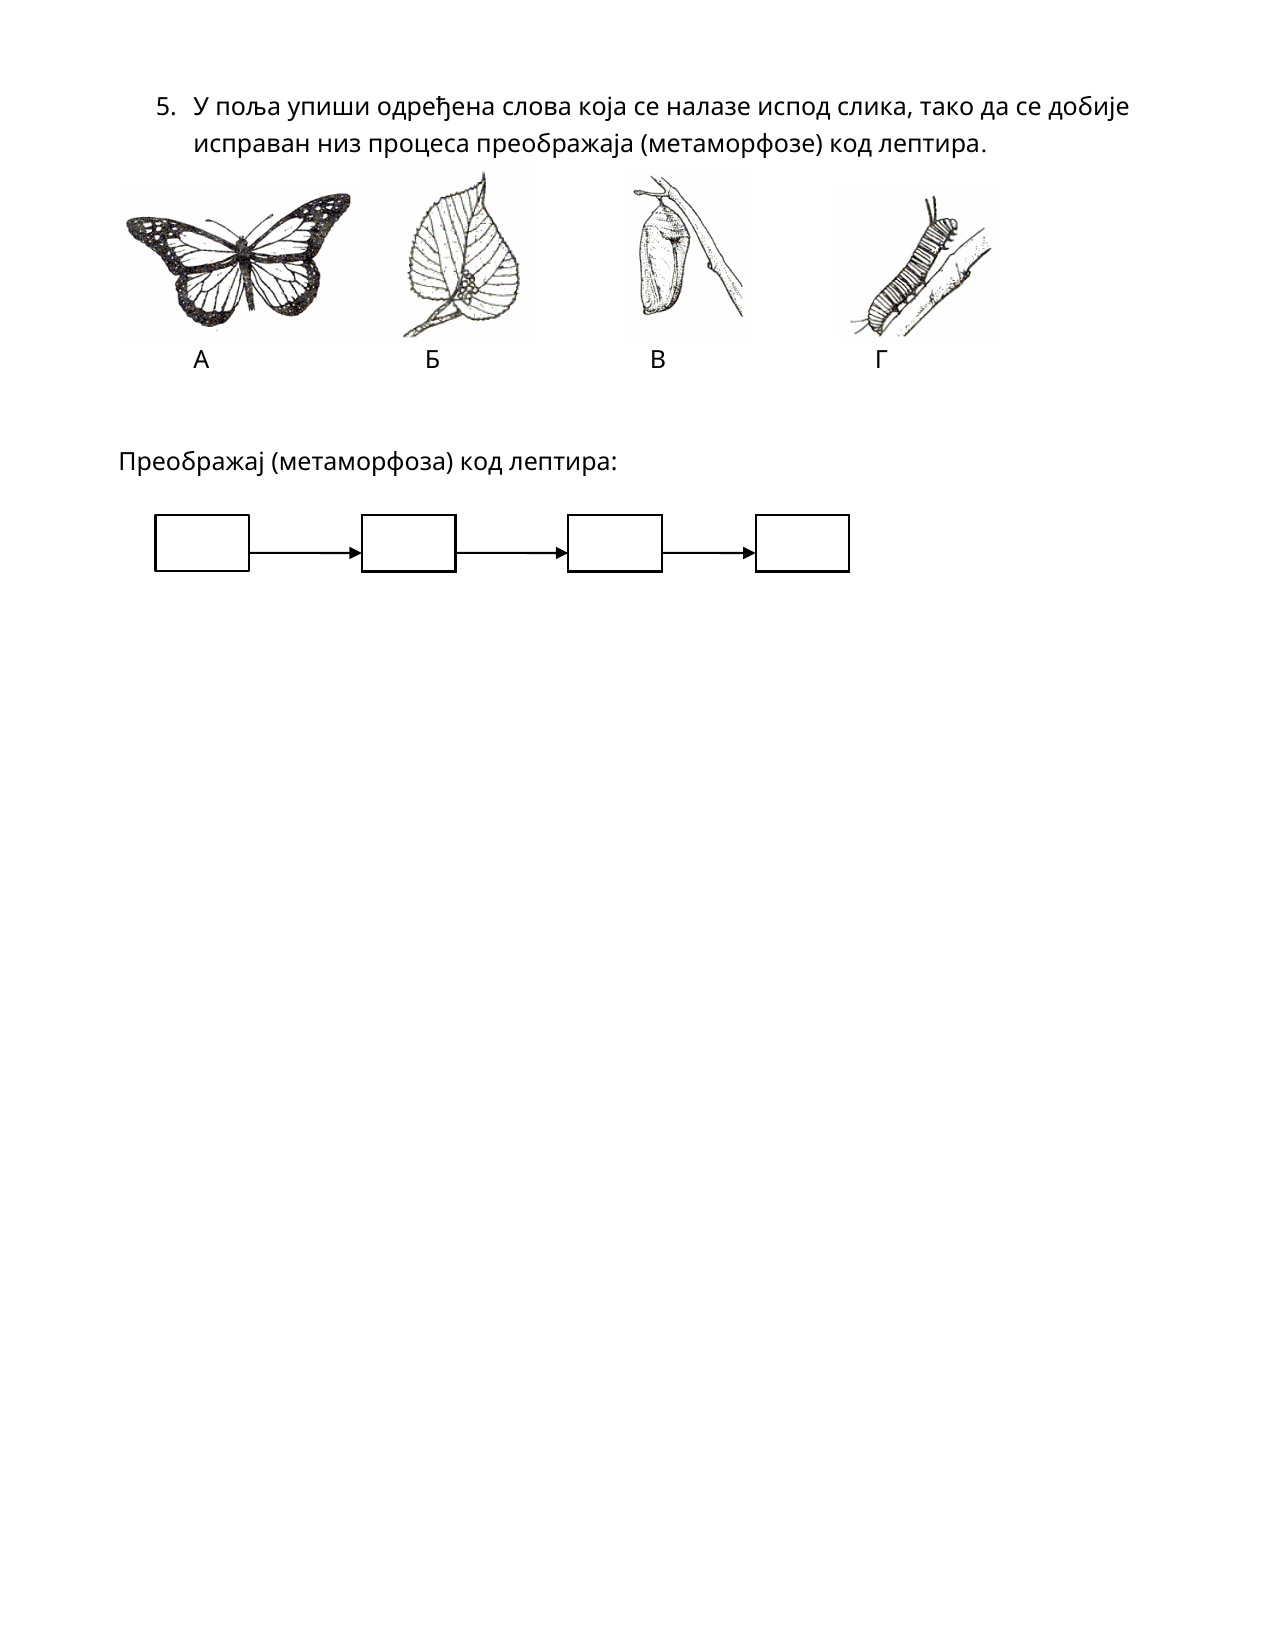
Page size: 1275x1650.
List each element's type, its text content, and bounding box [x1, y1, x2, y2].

picture [836, 185, 1001, 342]
picture [118, 162, 534, 342]
list У поља упиши одређена слова која се налазе испод слика, тако да се добије исправан низ процеса преображаја (метаморфозе) код лептира. [156, 89, 1157, 159]
text Преображај (метаморфоза) код лептира: [118, 444, 1157, 590]
picture [621, 172, 755, 342]
text А Б В Г [118, 342, 1157, 376]
